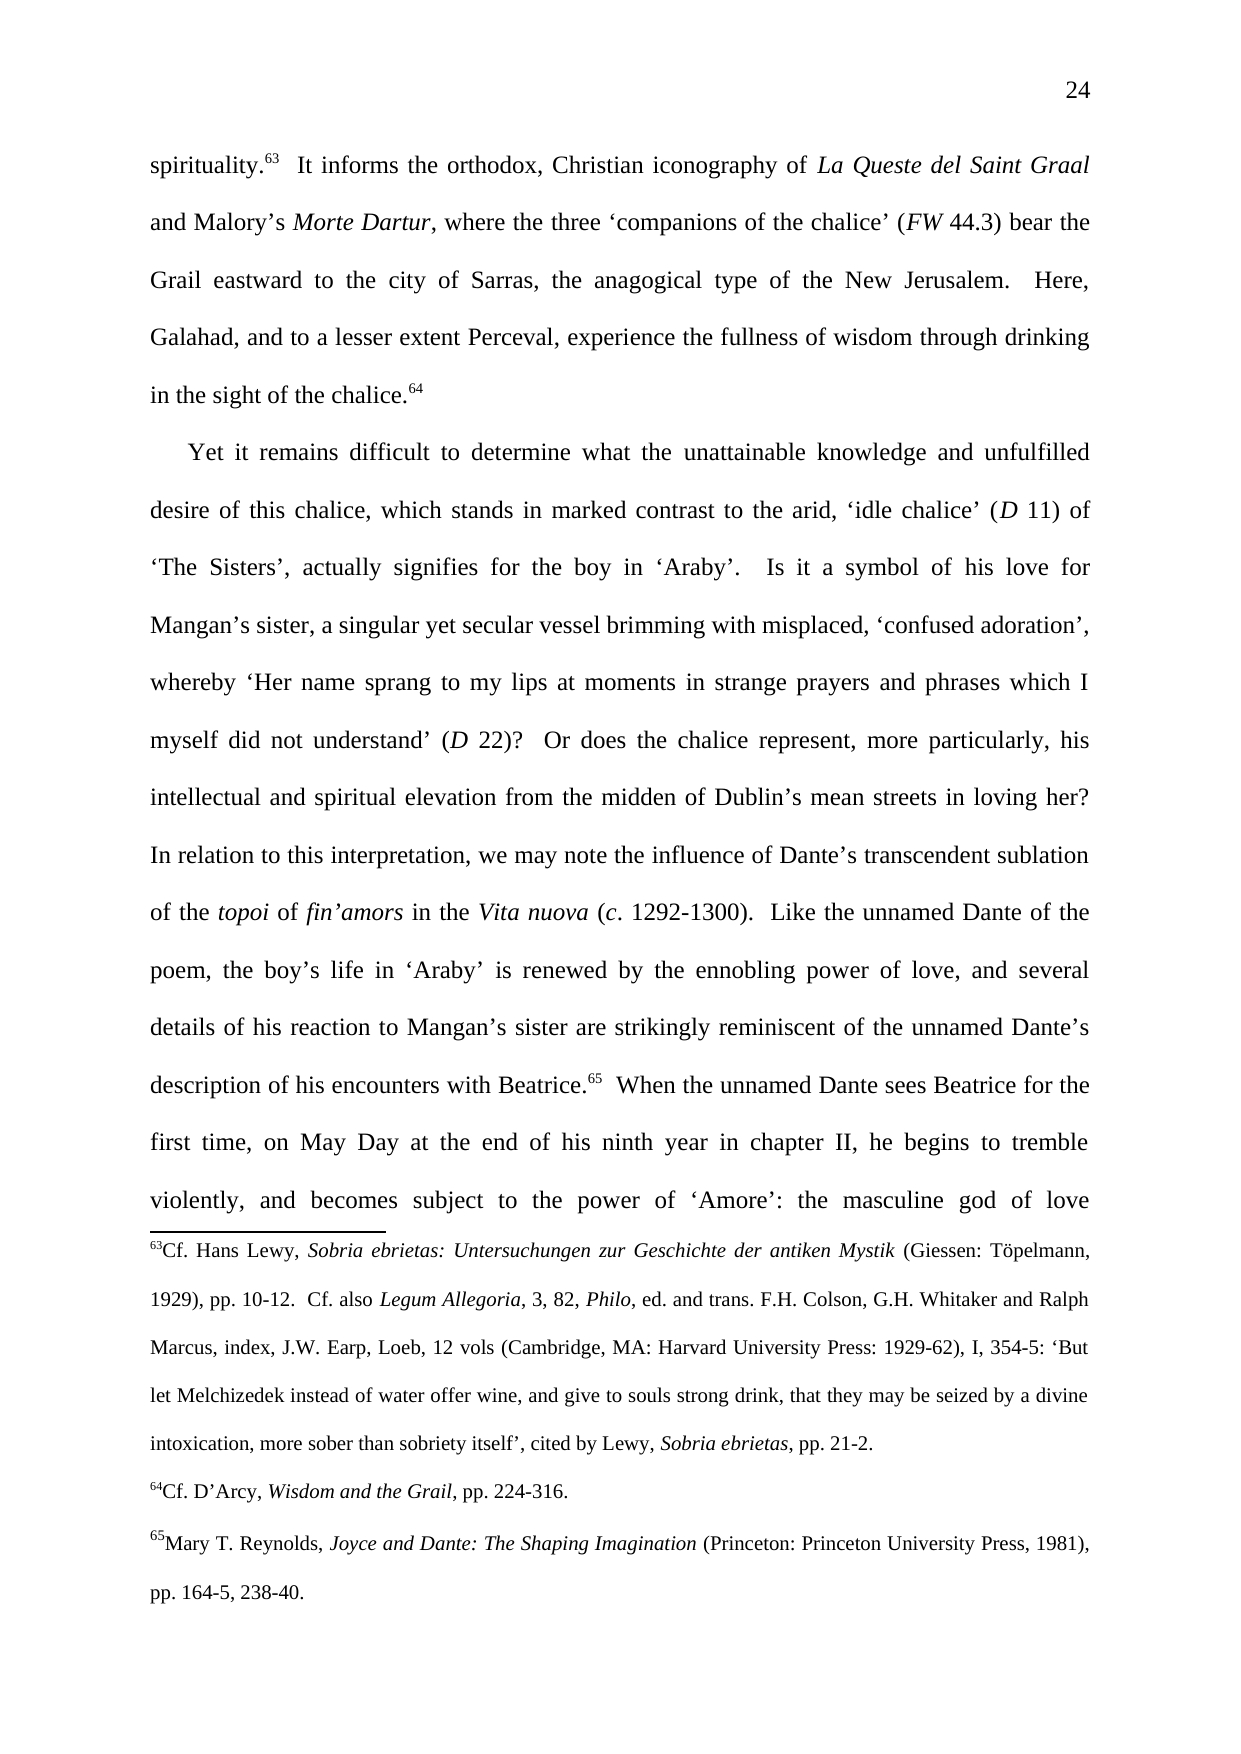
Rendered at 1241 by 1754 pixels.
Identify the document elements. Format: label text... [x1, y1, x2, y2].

text Yet it remains difficult to determine what the unattainable knowledge and unfulfilled desire of this chalice, which stands in marked contrast to the arid, ‘idle chalice’ (D 11) of ‘The Sisters’, actually signifies for the boy in ‘Araby’. Is it a symbol of his love for Mangan’s sister, a singular yet secular vessel brimming with misplaced, ‘confused adoration’, whereby ‘Her name sprang to my lips at moments in strange prayers and phrases which I myself did not understand’ (D 22)? Or does the chalice represent, more particularly, his intellectual and spiritual elevation from the midden of Dublin’s mean streets in loving her? In relation to this interpretation, we may note the influence of Dante’s transcendent sublation of the topoi of fin’amors in the Vita nuova (c. 1292-1300). Like the unnamed Dante of the poem, the boy’s life in ‘Araby’ is renewed by the ennobling power of love, and several details of his reaction to Mangan’s sister are strikingly reminiscent of the unnamed Dante’s description of his encounters with Beatrice. When the unnamed Dante sees Beatrice for the first time, on May Day at the end of his ninth year in chapter II, he begins to tremble violently, and becomes subject to the power of ‘Amore’: the masculine god of love personified, who continues to lord it over him through this most gentle lady’s virtue until the mirabile visione which concludes the libello of chapter LXII. Similarly, in ‘Araby’ the boy’s body vibrates ‘like a harp and her words and gestures were like fingers running upon the wires’. Like the unnamed Dante, who begins to sob when Beatrice refuses to greet him in chapter XII, and continues to cry thereafter alone in his room, the boy’s ‘eyes were often full of tears’ (D 22). He recollects that the ‘flood from my heart seemed to pour itself out into my bosom’, which echoes the unnamed Dante’s description of ‘the birth of love in the human heart’. At this stage, the boy does ‘not know whether I would ever speak to her or not’ (D 22), which recalls the unnamed Dante’s tremulous uncertainty at the end of their first meeting, as his entire being submits to the lordship of ‘Amore’. This in turn requires him to guard his true feelings and the object of his outpouring of love from mischief makers. Just as the unnamed Dante retreats alone to his chamber, the boy retreats alone to the ‘back-drawing room in which the priest had died’. He feels that ‘All my senses seemed to desire to veil themselves and, feeling that I was about to slip from them, I pressed the palms of my hands together until they trembled, murmuring: O love! O love! many times’ (D 22). Here, it is important to remember ‘Who does Dante actually claim to be serving?’: [150, 437, 1090, 1214]
text Here, it would appear that Joyce’s adheres to the essentially Christian concept of the grail in ‘Araby’: it is a chalice of unattainable knowledge and unfulfilled desire. It has been suggested this passage contains conscious echoes of Chaucer’s ‘litel clergeon’ in the Prioress’s Tale, but no chalice appears in this hagiographic martyrium. The boy has also been likened to the Roman martyr Tarcisius: the patron saint of altar boys who was popularly thought to have been a twelve-year old acolyte attacked by a mob on the Appian way while carrying the blessed sacrament, albeit not in a chalice. However, the most obvious context is the Douai-Rheims translation of Psalm 22 (23):5 in the Latin Vulgate: the Dominus regit me, in which David praises the Lord for his protection ‘against them that afflict me. Though hast anointed my head with oil, and my chalice which inebriateth me, how goodly is it!’ The calix inebrians in this strophe is the locus classicus of the Jewish-Hellenistic concept of sobria ebrietas or mystic ebriety, which became an important concept in patristic spirituality. It informs the orthodox, Christian iconography of La Queste del Saint Graal and Malory’s Morte Dartur, where the three ‘companions of the chalice’ (FW 44.3) bear the Grail eastward to the city of Sarras, the anagogical type of the New Jerusalem. Here, Galahad, and to a lesser extent Perceval, experience the fullness of wisdom through drinking in the sight of the chalice. [150, 150, 1090, 409]
